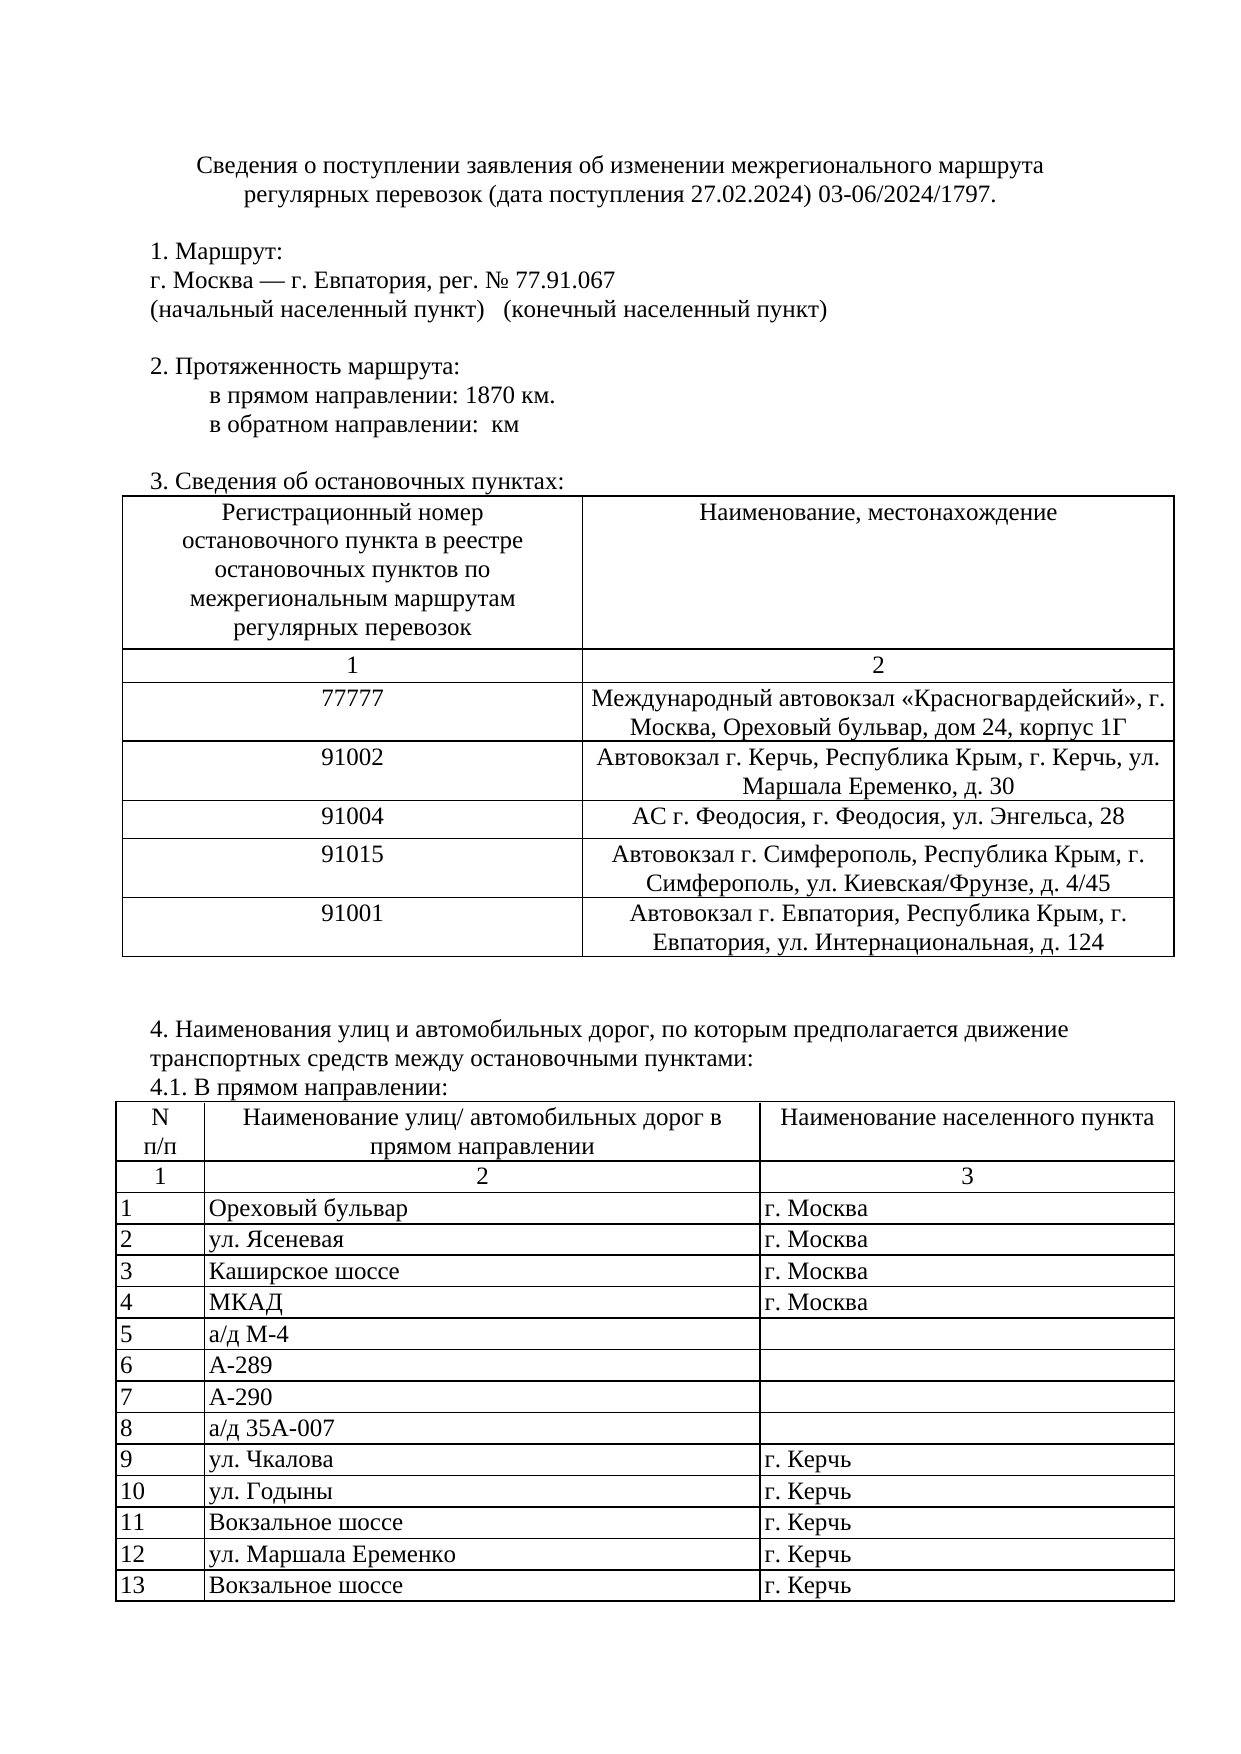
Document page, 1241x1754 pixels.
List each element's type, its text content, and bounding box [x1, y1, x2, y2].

table_cell 6 [117, 1350, 204, 1380]
table_cell 10 [117, 1476, 204, 1506]
table_cell 9 [117, 1445, 204, 1474]
text Сведения о поступлении заявления об изменении межрегионального маршрута регулярных перевозок (дата поступления 27.02.2024) 03-06/2024/1797. [150, 150, 1090, 207]
table_cell г. Керчь [761, 1476, 1174, 1506]
table_cell г. Керчь [761, 1445, 1174, 1474]
table_cell г. Керчь [761, 1571, 1174, 1600]
table_header Наименование, местонахождение [583, 497, 1173, 648]
text 3. Сведения об остановочных пунктах: [150, 466, 1090, 495]
table_header Наименование населенного пункта [761, 1102, 1174, 1160]
table_cell А-289 [205, 1350, 759, 1380]
table_cell [761, 1350, 1174, 1380]
table_header Наименование улиц/ автомобильных дорог в прямом направлении [205, 1102, 760, 1160]
table_cell Автовокзал г. Керчь, Республика Крым, г. Керчь, ул. Маршала Еременко, д. 30 [583, 742, 1173, 799]
table_cell 13 [117, 1571, 204, 1600]
table_cell Каширское шоссе [205, 1256, 759, 1286]
table_cell 1 [123, 650, 582, 681]
table_cell А-290 [205, 1382, 759, 1412]
table_cell а/д 35А-007 [205, 1413, 759, 1443]
text в обратном направлении: км [150, 409, 1090, 437]
table_cell 5 [117, 1319, 204, 1349]
text г. Москва — г. Евпатория, рег. № 77.91.067 [150, 265, 1090, 294]
table_cell [761, 1319, 1174, 1349]
table_header Регистрационный номер остановочного пункта в реестре остановочных пунктов по межрегиональным маршрутам регулярных перевозок [123, 497, 582, 648]
text 4.1. В прямом направлении: [150, 1072, 1090, 1101]
table_cell 2 [583, 650, 1173, 681]
table_cell Вокзальное шоссе [205, 1508, 759, 1537]
table_cell 1 [117, 1162, 204, 1191]
table_cell г. Керчь [761, 1539, 1174, 1569]
table_cell 91004 [123, 801, 582, 837]
text в прямом направлении: 1870 км. [150, 380, 1090, 409]
table_cell 91015 [123, 839, 582, 896]
table_cell 11 [117, 1508, 204, 1537]
table_cell 2 [117, 1225, 204, 1254]
table_cell 12 [117, 1539, 204, 1569]
table_cell 1 [117, 1193, 204, 1223]
table_cell ул. Маршала Еременко [205, 1539, 759, 1569]
table_cell 3 [761, 1162, 1174, 1191]
table_cell АС г. Феодосия, г. Феодосия, ул. Энгельса, 28 [583, 801, 1173, 837]
table_cell 3 [117, 1256, 204, 1286]
table_cell Международный автовокзал «Красногвардейский», г. Москва, Ореховый бульвар, дом 24, корпус 1Г [583, 683, 1173, 740]
table_cell а/д М-4 [205, 1319, 759, 1349]
table_cell ул. Чкалова [205, 1445, 759, 1474]
table_cell Вокзальное шоссе [205, 1571, 759, 1600]
table_cell [761, 1413, 1174, 1443]
text 4. Наименования улиц и автомобильных дорог, по которым предполагается движение транспортных средств между остановочными пунктами: [150, 1014, 1090, 1072]
table_cell ул. Ясеневая [205, 1225, 759, 1254]
table_cell 91001 [123, 898, 582, 956]
text 2. Протяженность маршрута: [150, 351, 1090, 380]
text 1. Маршрут: [150, 236, 1090, 265]
table_cell г. Москва [761, 1225, 1174, 1254]
table_cell г. Москва [761, 1256, 1174, 1286]
table_cell Автовокзал г. Евпатория, Республика Крым, г. Евпатория, ул. Интернациональная, д. 124 [583, 898, 1173, 956]
table_cell Ореховый бульвар [205, 1193, 759, 1223]
table_cell 7 [117, 1382, 204, 1412]
table_cell 8 [117, 1413, 204, 1443]
table_cell 4 [117, 1287, 204, 1317]
table_cell [761, 1382, 1174, 1412]
table_cell г. Керчь [761, 1508, 1174, 1537]
table_cell 91002 [123, 742, 582, 799]
table_cell 2 [205, 1162, 759, 1191]
text (начальный населенный пункт) (конечный населенный пункт) [150, 294, 1090, 322]
table_cell г. Москва [761, 1287, 1174, 1317]
table_cell г. Москва [761, 1193, 1174, 1223]
table_cell МКАД [205, 1287, 759, 1317]
table_header N п/п [117, 1102, 204, 1160]
table_cell Автовокзал г. Симферополь, Республика Крым, г. Симферополь, ул. Киевская/Фрунзе, д. 4/45 [583, 839, 1173, 896]
table_cell 77777 [123, 683, 582, 740]
table_cell ул. Годыны [205, 1476, 759, 1506]
